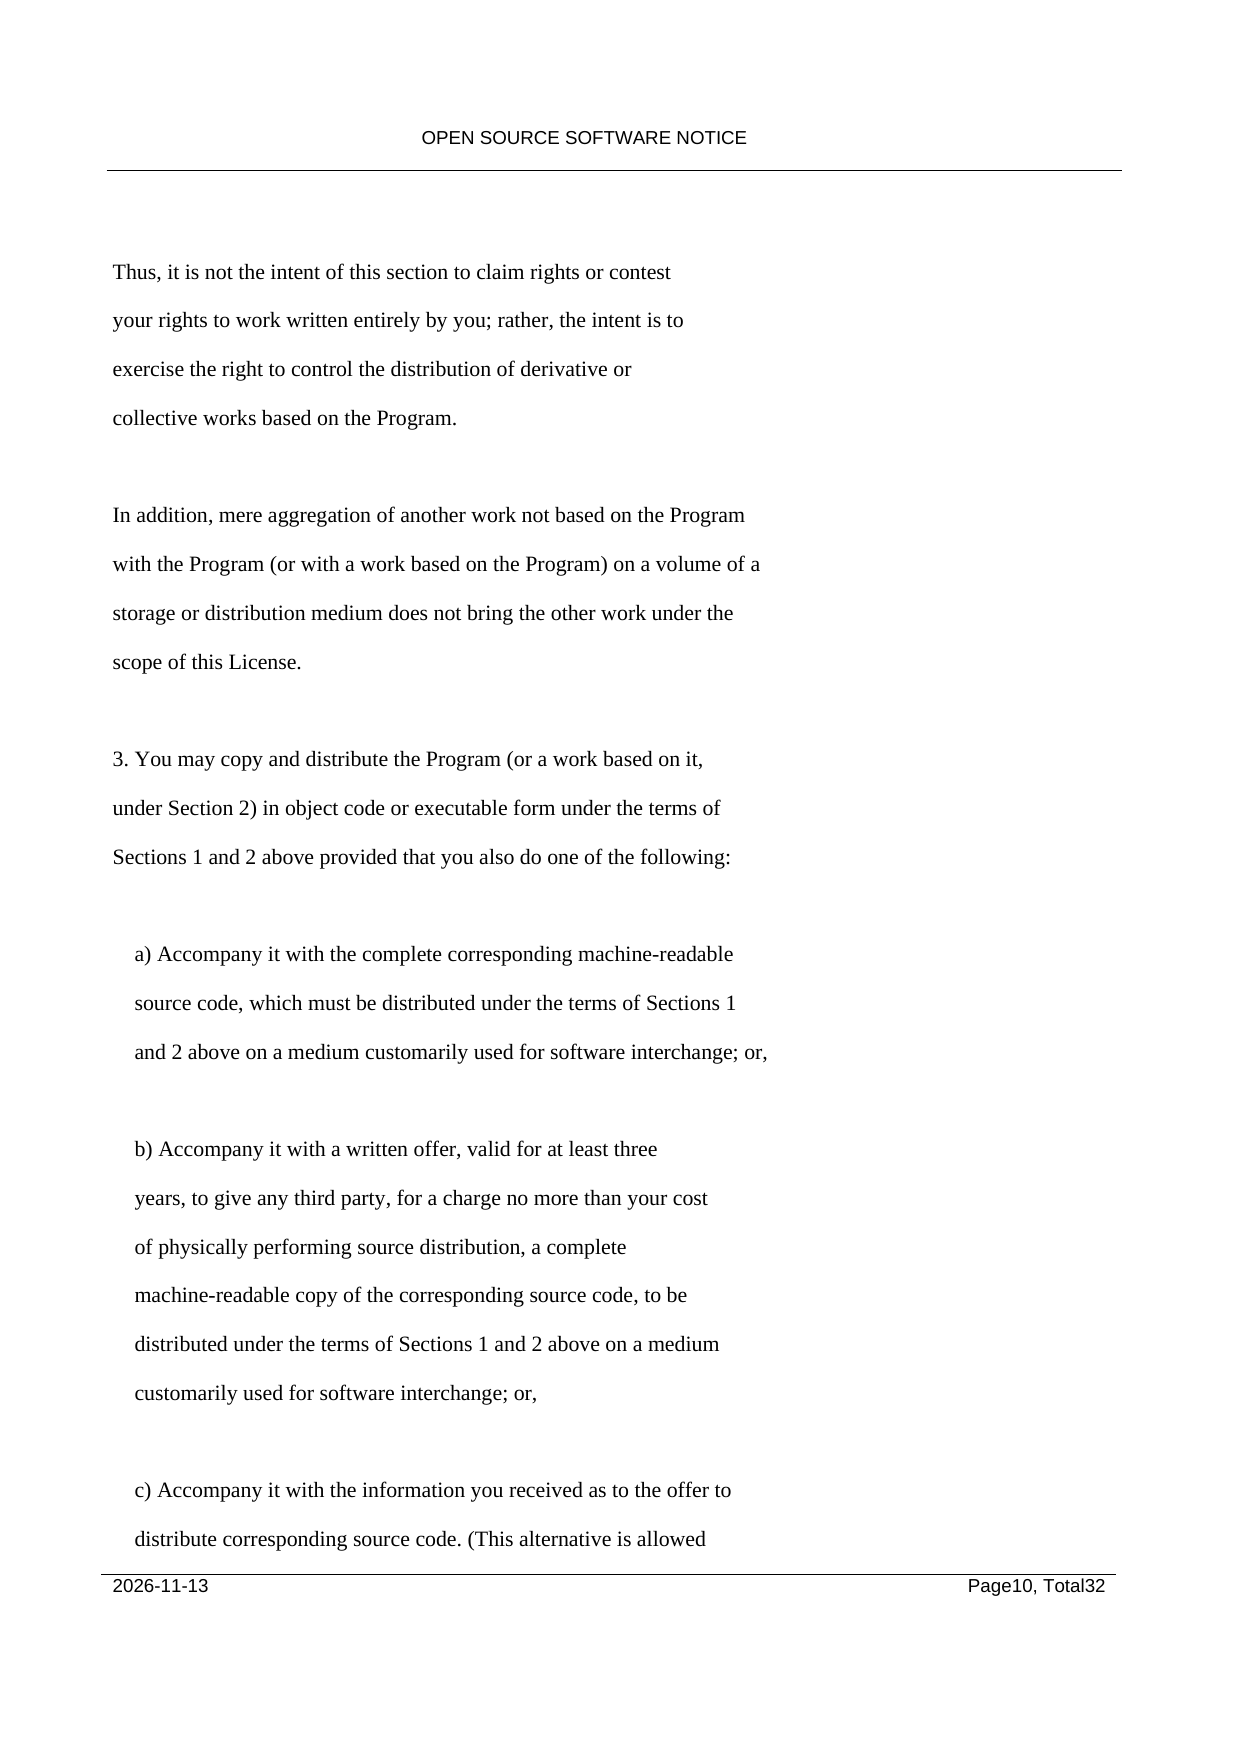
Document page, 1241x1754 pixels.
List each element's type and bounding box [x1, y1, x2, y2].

text [112, 206, 1128, 1555]
